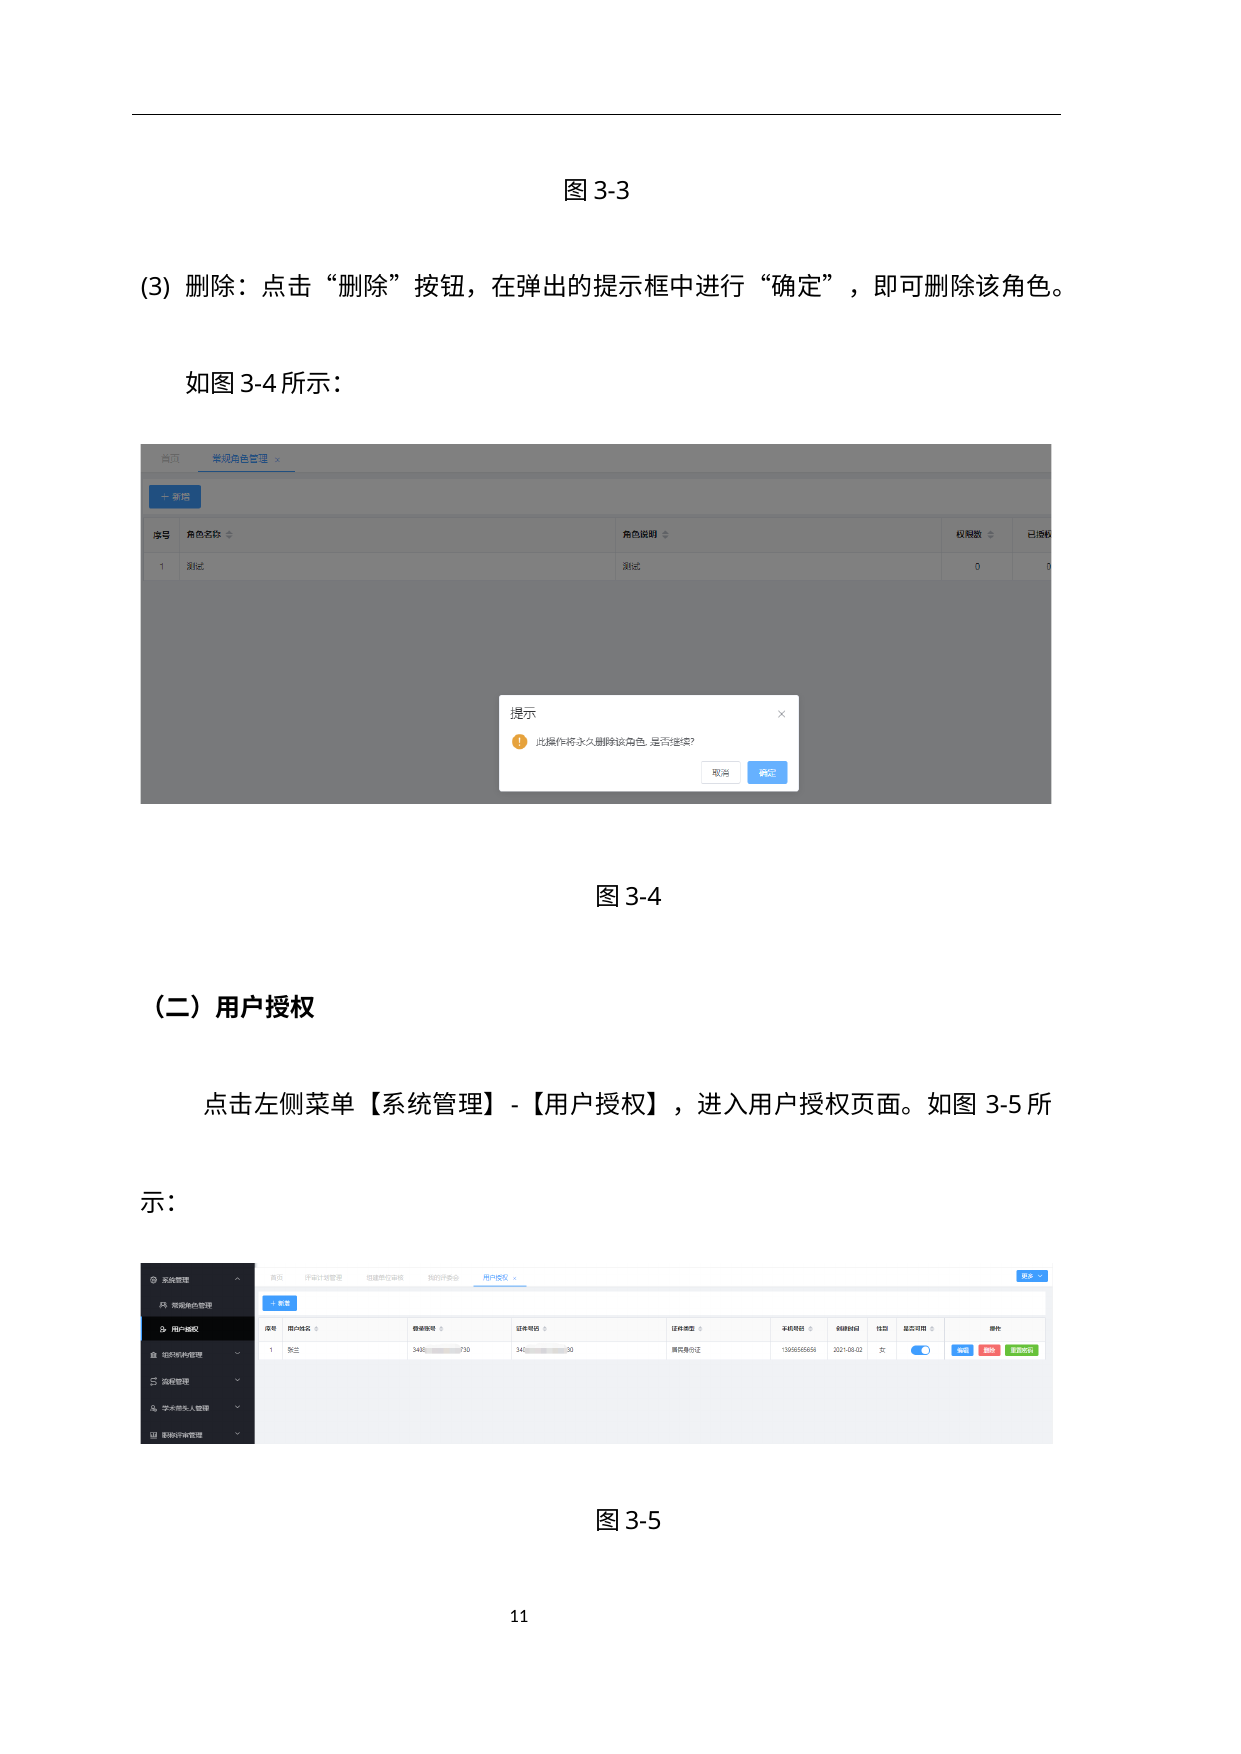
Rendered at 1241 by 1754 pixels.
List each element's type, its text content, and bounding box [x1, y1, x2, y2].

picture [140, 1263, 1053, 1444]
picture [140, 444, 1052, 804]
subtitle 用户授权 [141, 973, 1053, 1038]
text 图3-5 [141, 1486, 1053, 1551]
text 图3-4 [141, 862, 1053, 927]
text 点击左侧菜单【系统管理】-【用户授权】，进入用户授权页面。如图3-5所示： [141, 1070, 1053, 1233]
list 图3-3 [141, 156, 1053, 221]
list 删除：点击“删除”按钮，在弹出的提示框中进行“确定”，即可删除该角色。如图3-4所示： [141, 252, 1053, 414]
